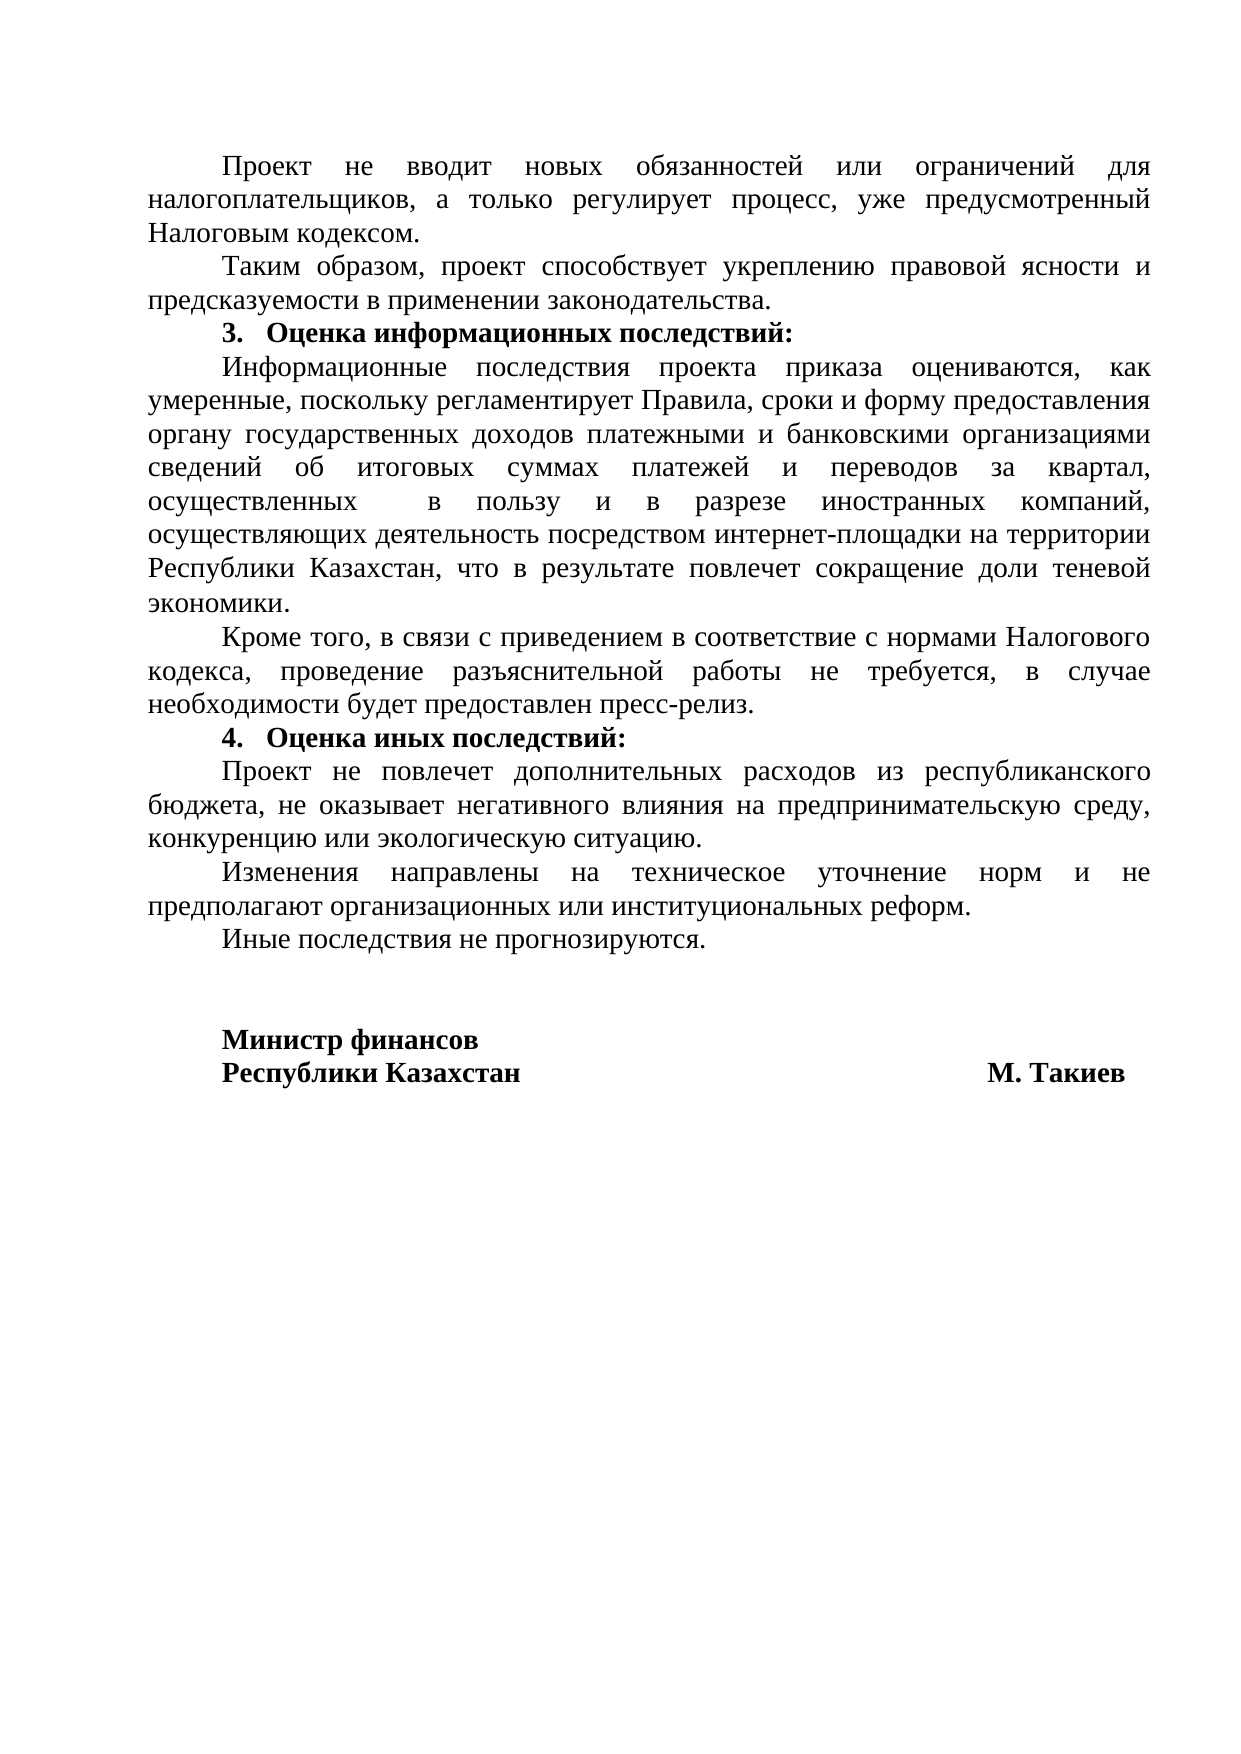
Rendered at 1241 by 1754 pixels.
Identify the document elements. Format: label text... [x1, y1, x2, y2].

text Проект не повлечет дополнительных расходов из республиканского бюджета, не оказывает негативного влияния на предпринимательскую среду, конкуренцию или экологическую ситуацию. [148, 753, 1152, 854]
text Республики Казахстан М. Такиев [148, 1055, 1152, 1089]
text Кроме того, в связи с приведением в соответствие с нормами Налогового кодекса, проведение разъяснительной работы не требуется, в случае необходимости будет предоставлен пресс-релиз. [148, 619, 1152, 720]
text Изменения направлены на техническое уточнение норм и не предполагают организационных или институциональных реформ. [148, 854, 1152, 921]
text Министр финансов [148, 1022, 1152, 1055]
text Проект не вводит новых обязанностей или ограничений для налогоплательщиков, а только регулирует процесс, уже предусмотренный Налоговым кодексом. [148, 148, 1152, 248]
text Информационные последствия проекта приказа оцениваются, как умеренные, поскольку регламентирует Правила, сроки и форму предоставления органу государственных доходов платежными и банковскими организациями сведений об итоговых суммах платежей и переводов за квартал, осуществленных в пользу и в разрезе иностранных компаний, осуществляющих деятельность посредством интернет-площадки на территории Республики Казахстан, что в результате повлечет сокращение доли теневой экономики. [148, 349, 1152, 619]
text Таким образом, проект способствует укреплению правовой ясности и предсказуемости в применении законодательства. [148, 248, 1152, 315]
text 3. Оценка информационных последствий: [148, 315, 1152, 349]
text 4. Оценка иных последствий: [148, 720, 1152, 753]
text Иные последствия не прогнозируются. [148, 921, 1152, 955]
